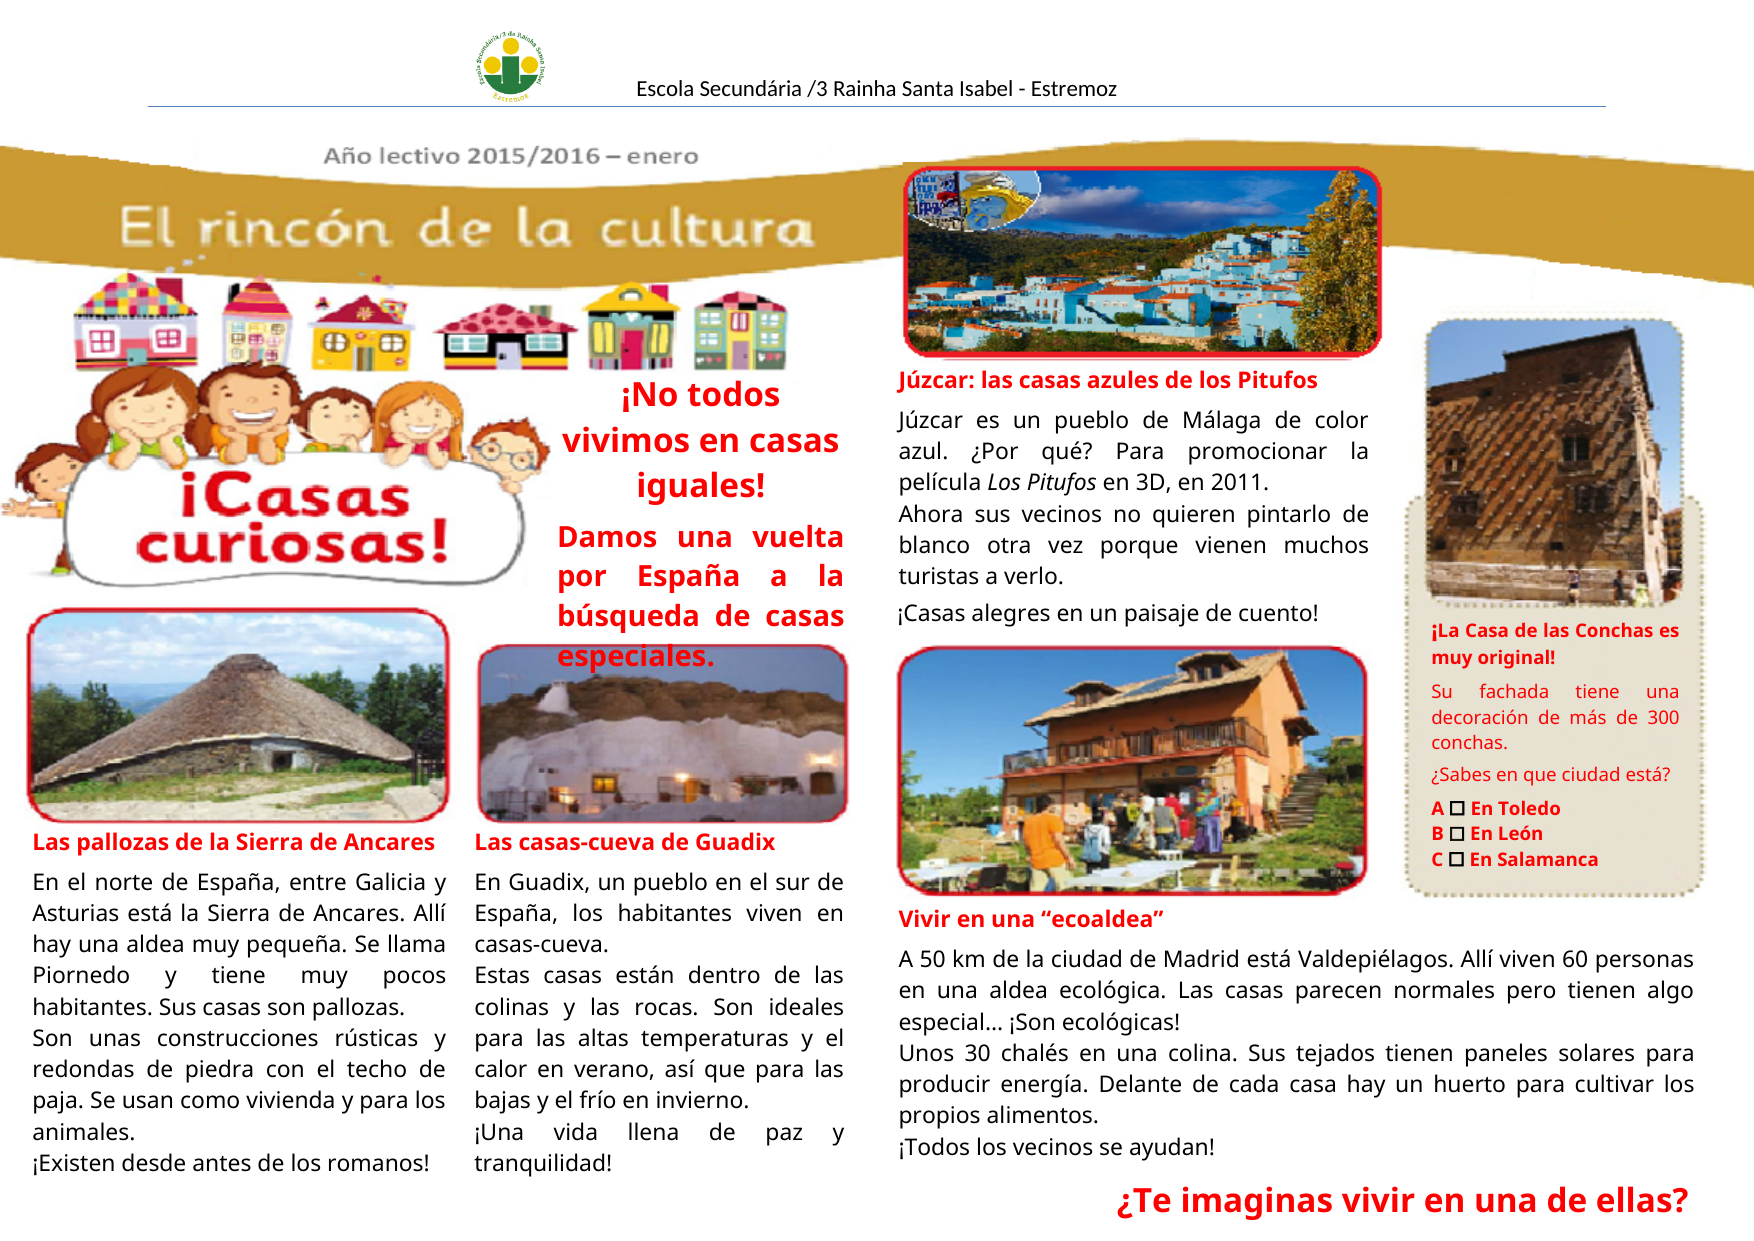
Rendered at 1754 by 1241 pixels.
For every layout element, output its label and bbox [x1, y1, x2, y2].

picture [522, 1160, 529, 1170]
picture [473, 30, 547, 104]
picture [0, 131, 1754, 1174]
